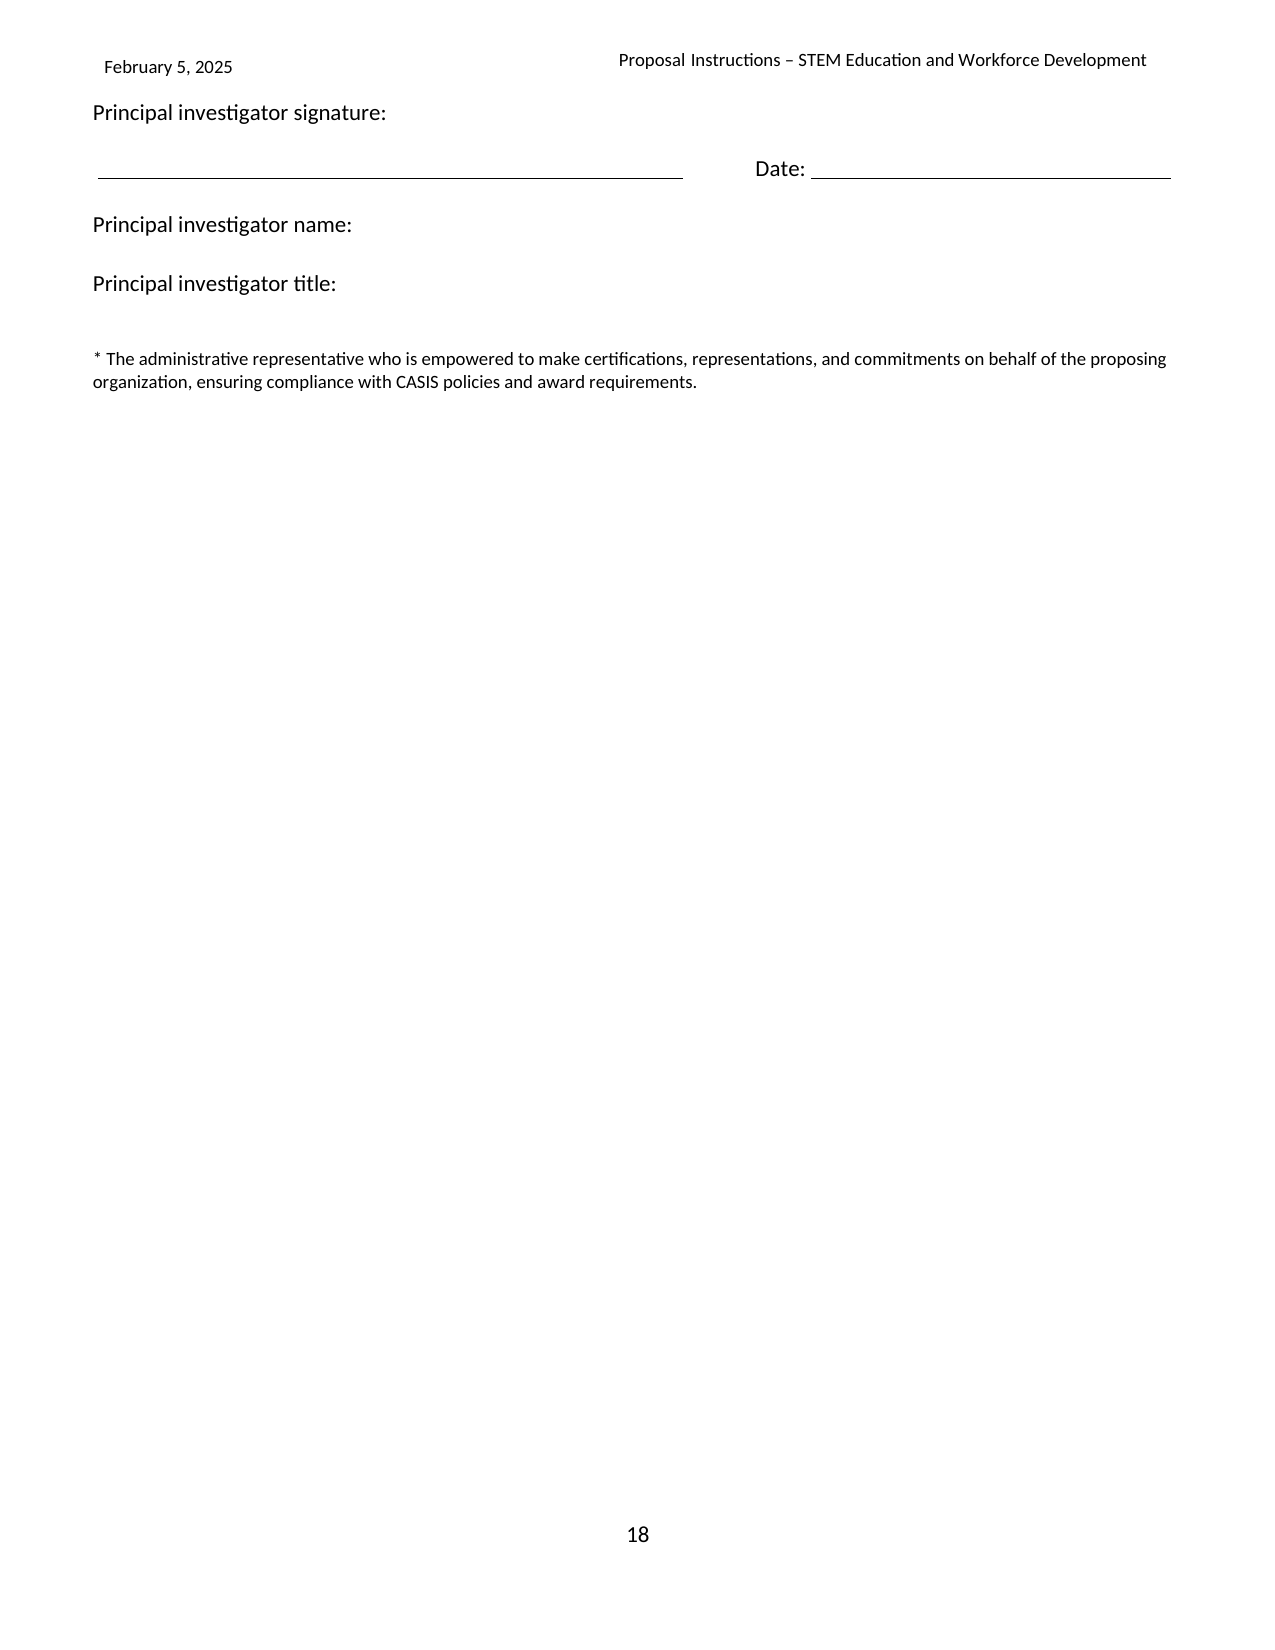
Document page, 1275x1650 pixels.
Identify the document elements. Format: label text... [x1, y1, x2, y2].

text Principal investigator signature: [93, 98, 1192, 126]
text Date: [93, 154, 1192, 182]
text * The administrative representative who is empowered to make certifications, representations, and commitments on behalf of the proposing organization, ensuring compliance with CASIS policies and award requirements. [93, 348, 1192, 393]
text Principal investigator name: [93, 210, 1192, 238]
text Principal investigator title: [93, 269, 1192, 297]
